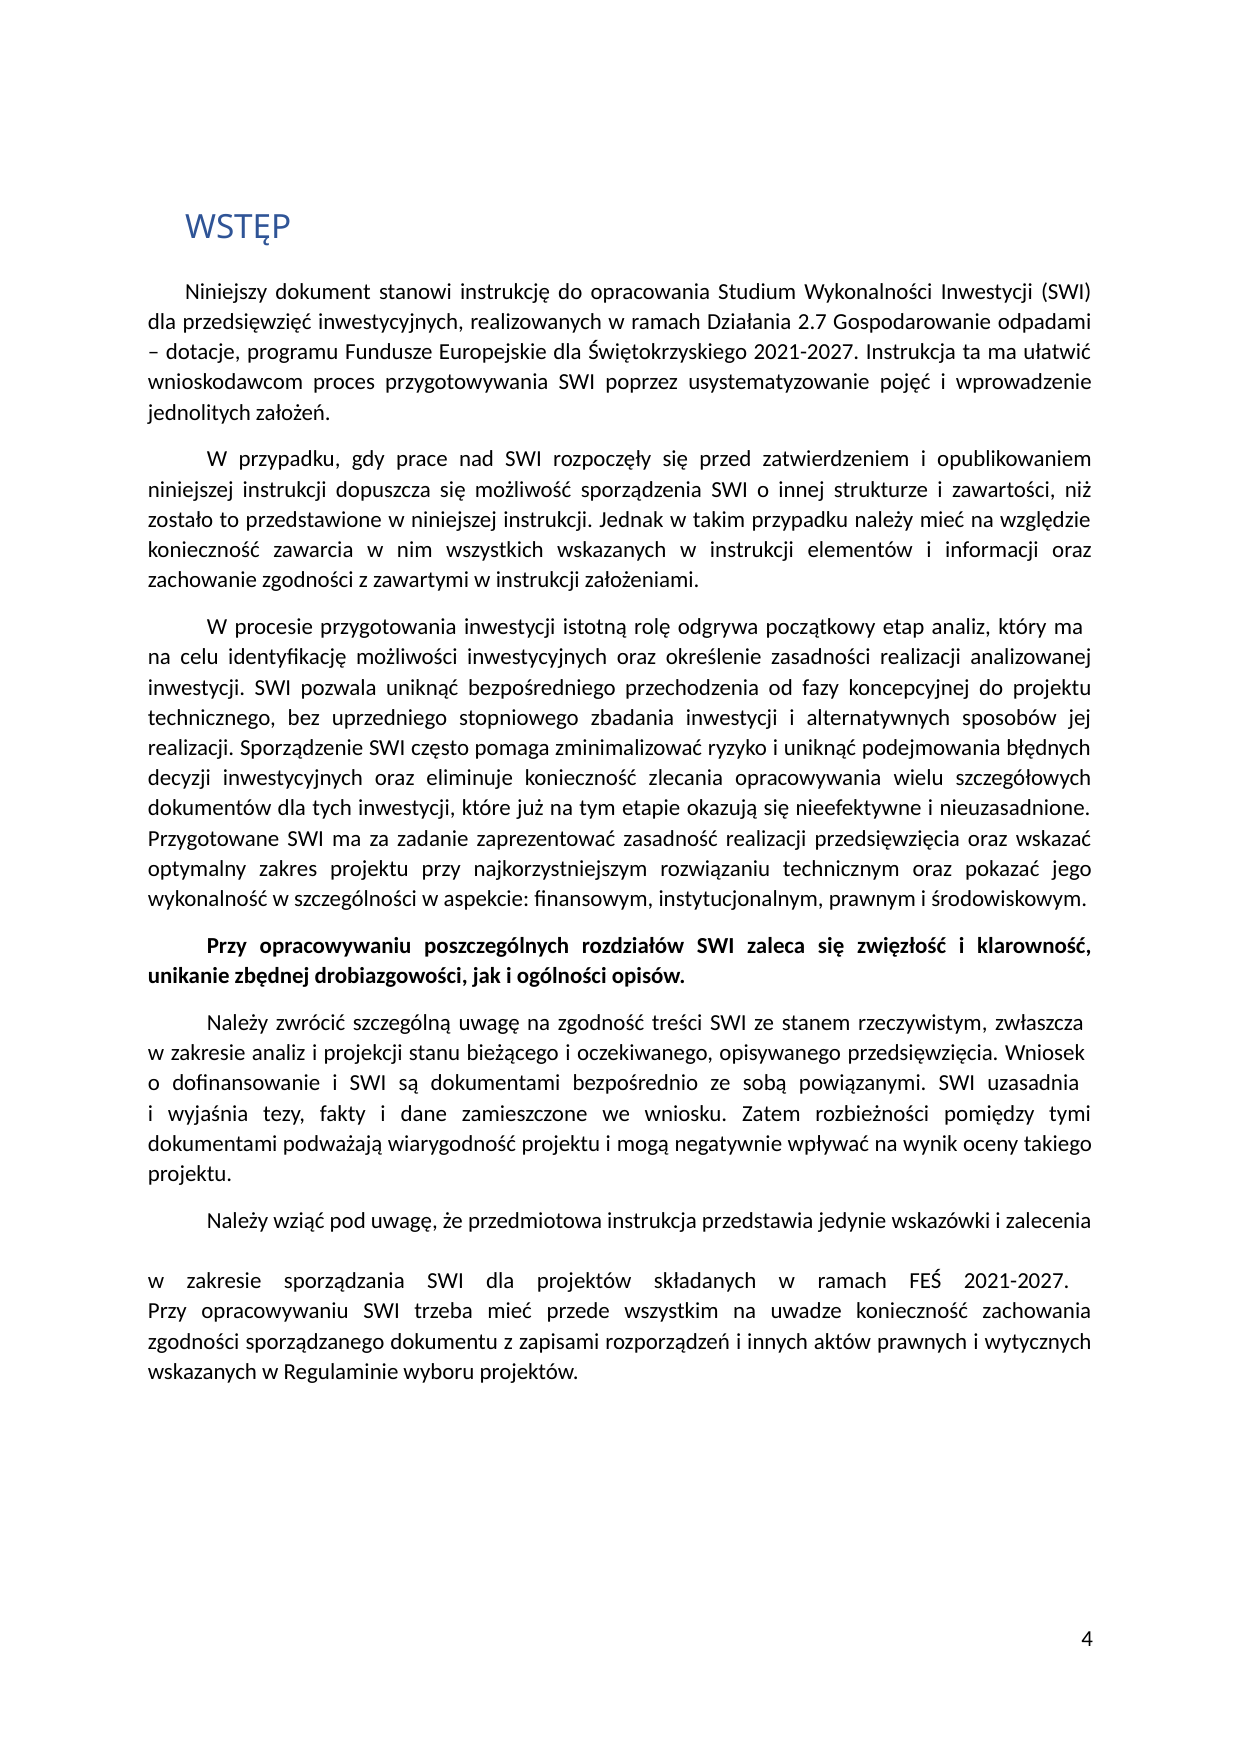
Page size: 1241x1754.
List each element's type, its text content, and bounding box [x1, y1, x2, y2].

text Należy zwrócić szczególną uwagę na zgodność treści SWI ze stanem rzeczywistym, zwłaszcza w zakresie analiz i projekcji stanu bieżącego i oczekiwanego, opisywanego przedsięwzięcia. Wniosek o dofinansowanie i SWI są dokumentami bezpośrednio ze sobą powiązanymi. SWI uzasadnia i wyjaśnia tezy, fakty i dane zamieszczone we wniosku. Zatem rozbieżności pomiędzy tymi dokumentami podważają wiarygodność projektu i mogą negatywnie wpływać na wynik oceny takiego projektu. [148, 1008, 1093, 1187]
text W procesie przygotowania inwestycji istotną rolę odgrywa początkowy etap analiz, który ma na celu identyfikację możliwości inwestycyjnych oraz określenie zasadności realizacji analizowanej inwestycji. SWI pozwala uniknąć bezpośredniego przechodzenia od fazy koncepcyjnej do projektu technicznego, bez uprzedniego stopniowego zbadania inwestycji i alternatywnych sposobów jej realizacji. Sporządzenie SWI często pomaga zminimalizować ryzyko i uniknąć podejmowania błędnych decyzji inwestycyjnych oraz eliminuje konieczność zlecania opracowywania wielu szczegółowych dokumentów dla tych inwestycji, które już na tym etapie okazują się nieefektywne i nieuzasadnione. Przygotowane SWI ma za zadanie zaprezentować zasadność realizacji przedsięwzięcia oraz wskazać optymalny zakres projektu przy najkorzystniejszym rozwiązaniu technicznym oraz pokazać jego wykonalność w szczególności w aspekcie: finansowym, instytucjonalnym, prawnym i środowiskowym. [148, 612, 1093, 912]
text Niniejszy dokument stanowi instrukcję do opracowania Studium Wykonalności Inwestycji (SWI) dla przedsięwzięć inwestycyjnych, realizowanych w ramach Działania 2.7 Gospodarowanie odpadami – dotacje, programu Fundusze Europejskie dla Świętokrzyskiego 2021-2027. Instrukcja ta ma ułatwić wnioskodawcom proces przygotowywania SWI poprzez usystematyzowanie pojęć i wprowadzenie jednolitych założeń. [148, 277, 1093, 426]
text Należy wziąć pod uwagę, że przedmiotowa instrukcja przedstawia jedynie wskazówki i zalecenia w zakresie sporządzania SWI dla projektów składanych w ramach FEŚ 2021-2027. Przy opracowywaniu SWI trzeba mieć przede wszystkim na uwadze konieczność zachowania zgodności sporządzanego dokumentu z zapisami rozporządzeń i innych aktów prawnych i wytycznych wskazanych w Regulaminie wyboru projektów. [148, 1206, 1093, 1385]
text W przypadku, gdy prace nad SWI rozpoczęły się przed zatwierdzeniem i opublikowaniem niniejszej instrukcji dopuszcza się możliwość sporządzenia SWI o innej strukturze i zawartości, niż zostało to przedstawione w niniejszej instrukcji. Jednak w takim przypadku należy mieć na względzie konieczność zawarcia w nim wszystkich wskazanych w instrukcji elementów i informacji oraz zachowanie zgodności z zawartymi w instrukcji założeniami. [148, 444, 1093, 593]
text Przy opracowywaniu poszczególnych rozdziałów SWI zaleca się zwięzłość i klarowność, unikanie zbędnej drobiazgowości, jak i ogólności opisów. [148, 931, 1093, 989]
subtitle WSTĘP [185, 203, 1093, 248]
